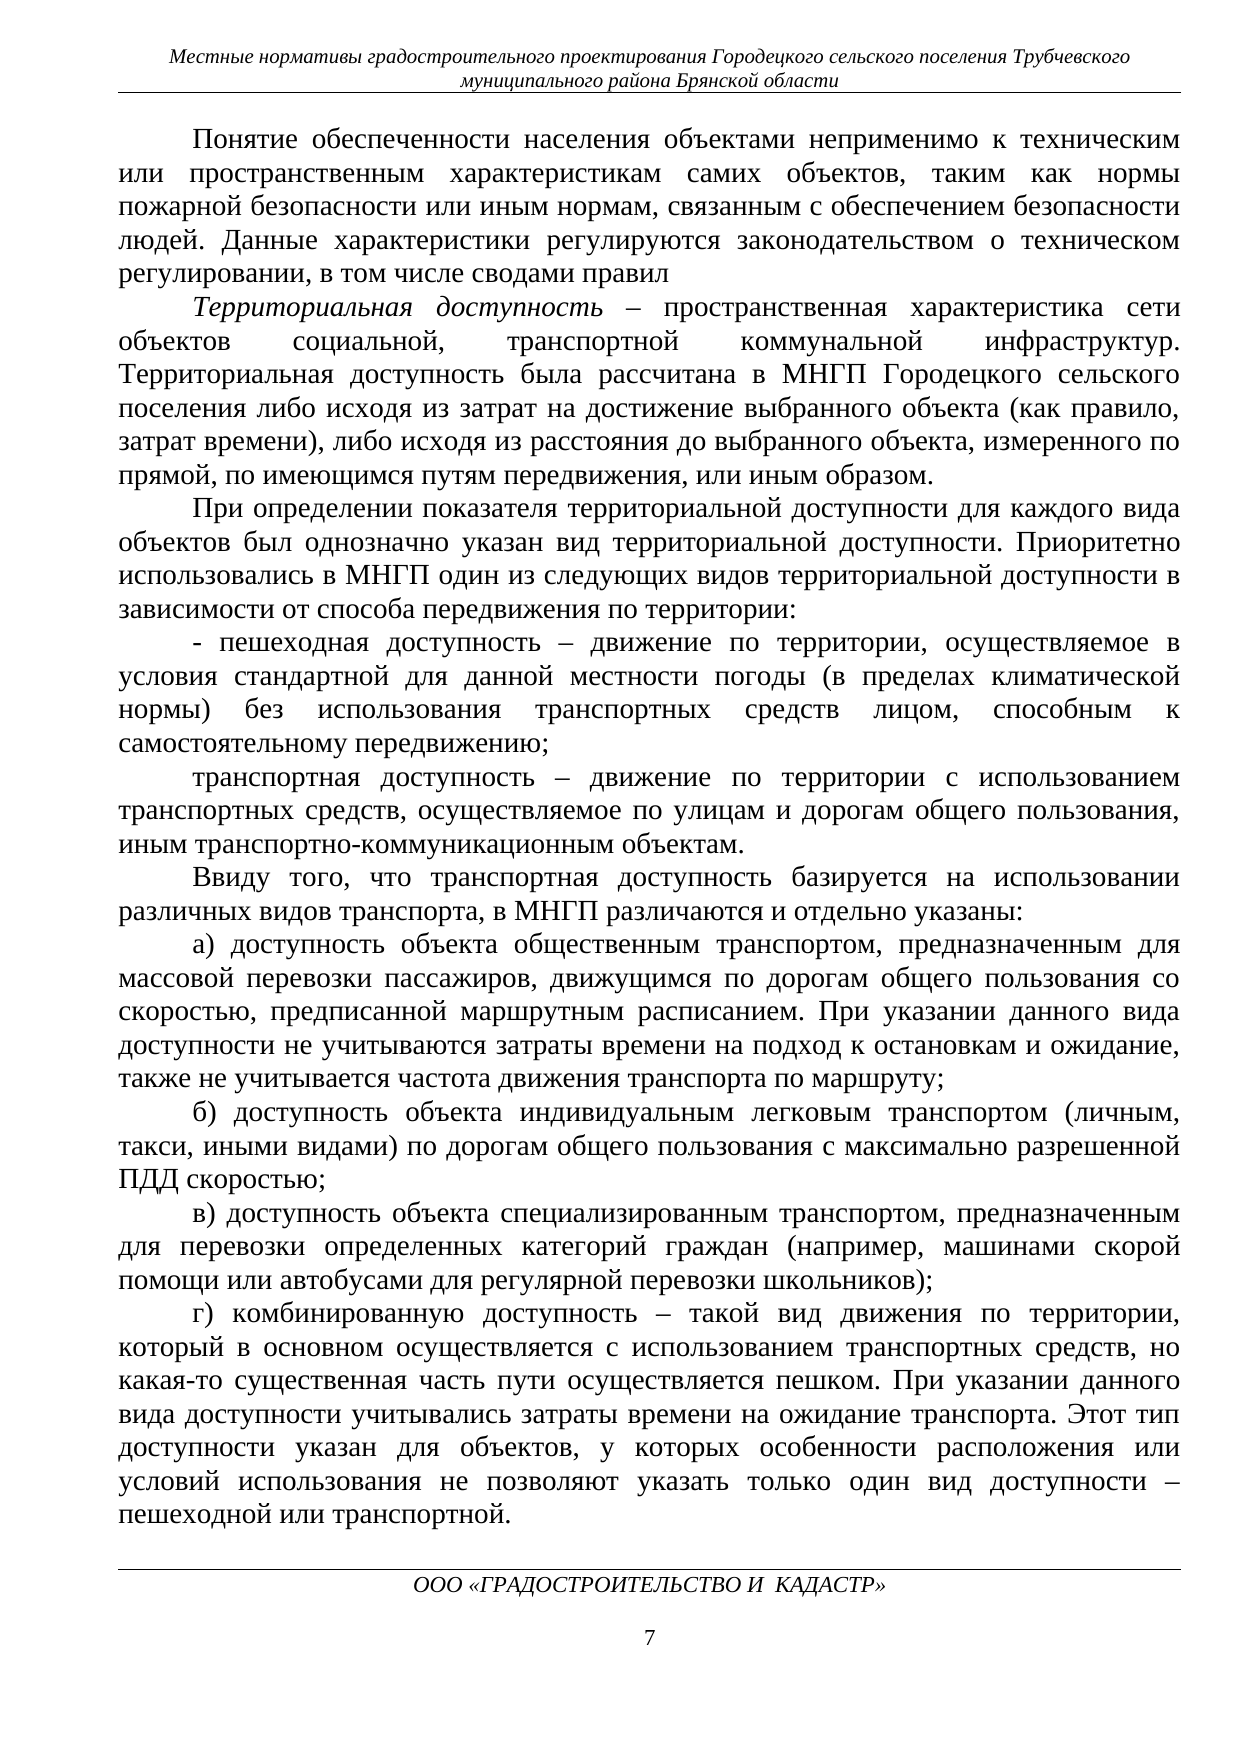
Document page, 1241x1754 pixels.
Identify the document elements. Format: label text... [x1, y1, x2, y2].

text транспортная доступность – движение по территории с использованием транспортных средств, осуществляемое по улицам и дорогам общего пользования, иным транспортно-коммуникационным объектам. [118, 759, 1181, 859]
text г) комбинированную доступность – такой вид движения по территории, который в основном осуществляется с использованием транспортных средств, но какая-то существенная часть пути осуществляется пешком. При указании данного вида доступности учитывались затраты времени на ожидание транспорта. Этот тип доступности указан для объектов, у которых особенности расположения или условий использования не позволяют указать только один вид доступности – пешеходной или транспортной. [118, 1295, 1181, 1530]
text Территориальная доступность – пространственная характеристика сети объектов социальной, транспортной коммунальной инфраструктур. Территориальная доступность была рассчитана в МНГП Городецкого сельского поселения либо исходя из затрат на достижение выбранного объекта (как правило, затрат времени), либо исходя из расстояния до выбранного объекта, измеренного по прямой, по имеющимся путям передвижения, или иным образом. [118, 289, 1181, 490]
text в) доступность объекта специализированным транспортом, предназначенным для перевозки определенных категорий граждан (например, машинами скорой помощи или автобусами для регулярной перевозки школьников); [118, 1195, 1181, 1295]
text б) доступность объекта индивидуальным легковым транспортом (личным, такси, иными видами) по дорогам общего пользования с максимально разрешенной ПДД скоростью; [118, 1094, 1181, 1195]
text - пешеходная доступность – движение по территории, осуществляемое в условия стандартной для данной местности погоды (в пределах климатической нормы) без использования транспортных средств лицом, способным к самостоятельному передвижению; [118, 624, 1181, 759]
text а) доступность объекта общественным транспортом, предназначенным для массовой перевозки пассажиров, движущимся по дорогам общего пользования со скоростью, предписанной маршрутным расписанием. При указании данного вида доступности не учитываются затраты времени на подход к остановкам и ожидание, также не учитывается частота движения транспорта по маршруту; [118, 926, 1181, 1094]
text Ввиду того, что транспортная доступность базируется на использовании различных видов транспорта, в МНГП различаются и отдельно указаны: [118, 859, 1181, 926]
text При определении показателя территориальной доступности для каждого вида объектов был однозначно указан вид территориальной доступности. Приоритетно использовались в МНГП один из следующих видов территориальной доступности в зависимости от способа передвижения по территории: [118, 490, 1181, 624]
text Понятие обеспеченности населения объектами неприменимо к техническим или пространственным характеристикам самих объектов, таким как нормы пожарной безопасности или иным нормам, связанным с обеспечением безопасности людей. Данные характеристики регулируются законодательством о техническом регулировании, в том числе сводами правил [118, 121, 1181, 289]
